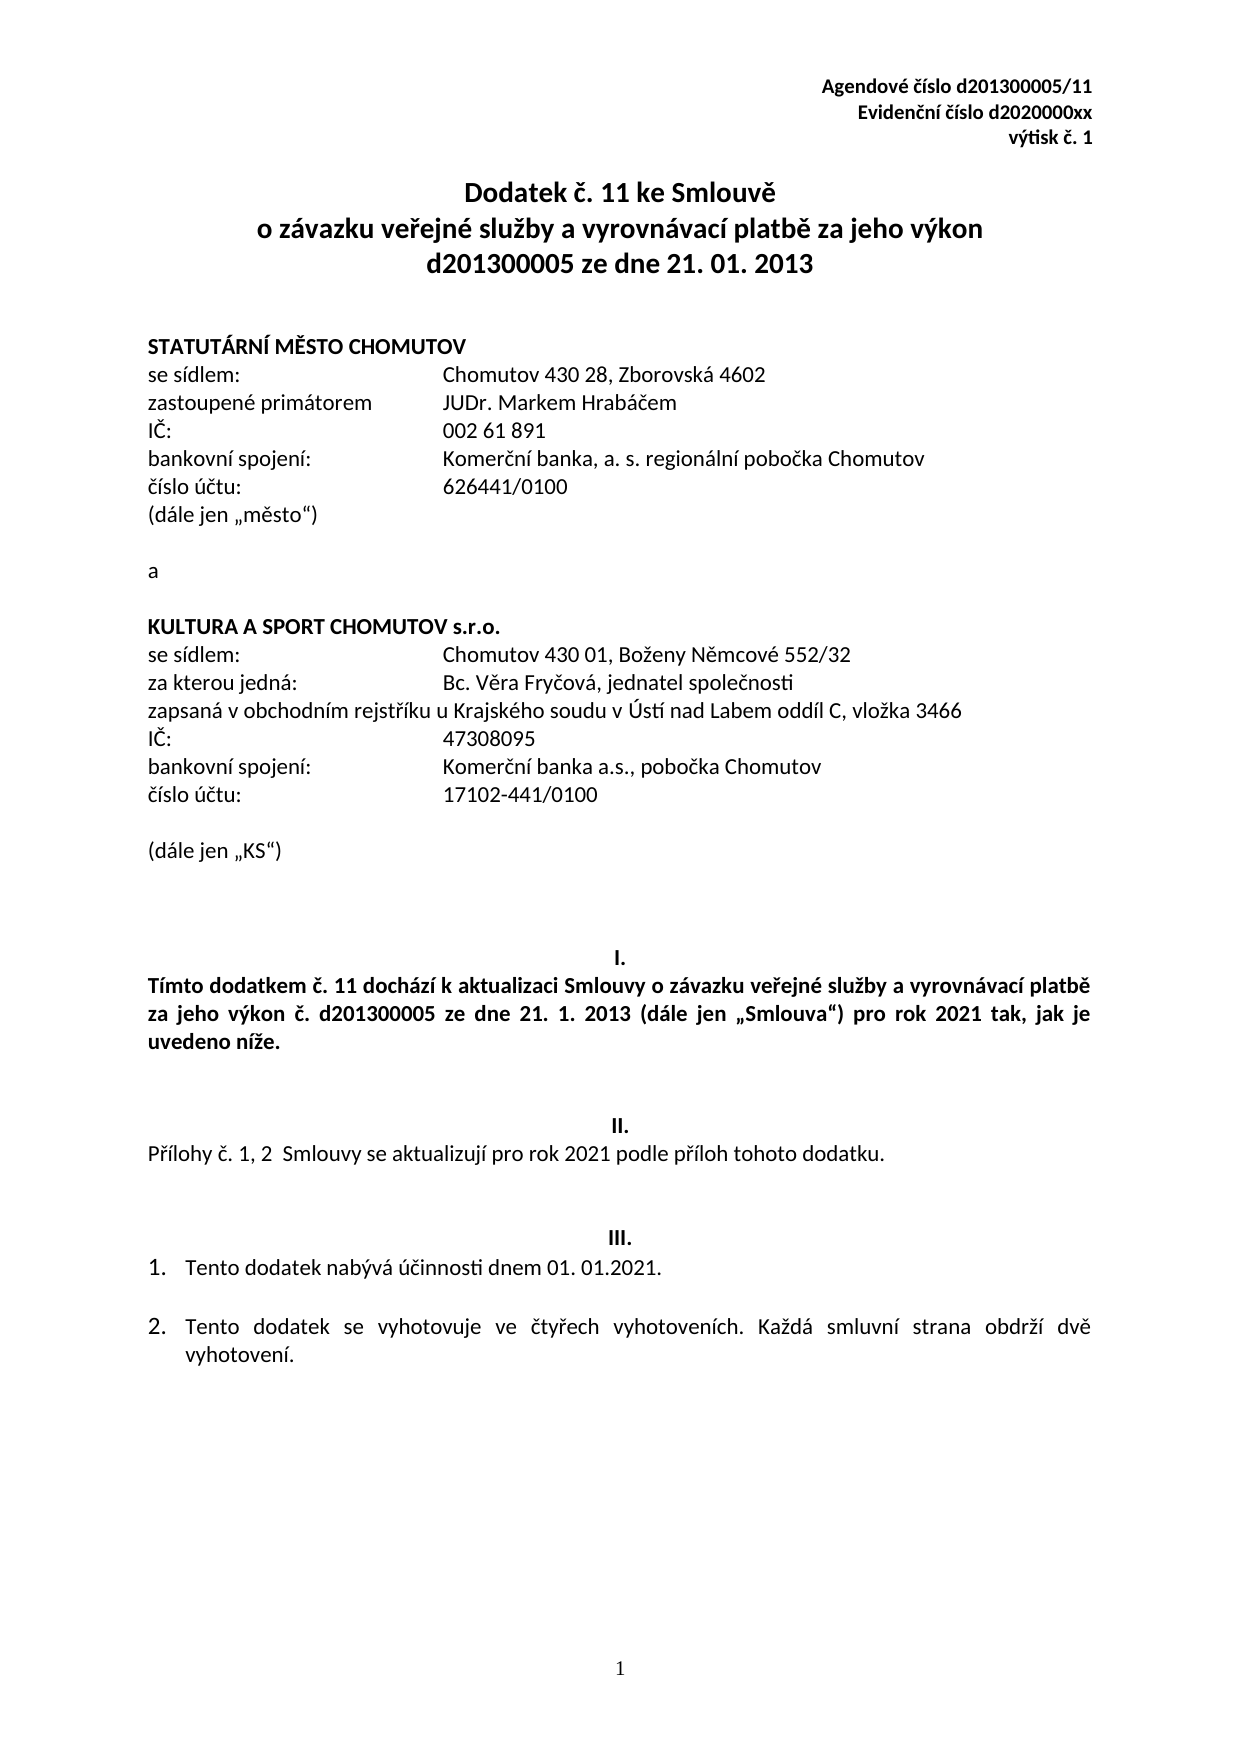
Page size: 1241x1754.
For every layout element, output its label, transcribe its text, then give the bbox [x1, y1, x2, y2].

text o závazku veřejné služby a vyrovnávací platbě za jeho výkon [148, 210, 1093, 245]
text a [148, 556, 1093, 584]
text číslo účtu: 17102-441/0100 [148, 780, 1093, 808]
text II. [148, 1111, 1093, 1139]
text bankovní spojení: Komerční banka, a. s. regionální pobočka Chomutov [148, 444, 1093, 472]
text STATUTÁRNÍ MĚSTO CHOMUTOV [148, 332, 1093, 360]
text číslo účtu: 626441/0100 [148, 472, 1093, 500]
text Dodatek č. 11 ke Smlouvě [148, 174, 1093, 210]
text (dále jen „město“) [148, 500, 1093, 528]
text za kterou jedná: Bc. Věra Fryčová, jednatel společnosti [148, 668, 1093, 696]
text I. [148, 943, 1093, 971]
text d201300005 ze dne 21. 01. 2013 [148, 245, 1093, 281]
text Tímto dodatkem č. 11 dochází k aktualizaci Smlouvy o závazku veřejné služby a vyrovnávací platbě za jeho výkon č. d201300005 ze dne 21. 1. 2013 (dále jen „Smlouva“) pro rok 2021 tak, jak je uvedeno níže. [148, 971, 1093, 1055]
list Tento dodatek se vyhotovuje ve čtyřech vyhotoveních. Každá smluvní strana obdrží dvě vyhotovení. [148, 1310, 1093, 1368]
text se sídlem: Chomutov 430 28, Zborovská 4602 [148, 360, 1093, 388]
text III. [148, 1223, 1093, 1251]
text IČ: 002 61 891 [148, 416, 1093, 444]
text (dále jen „KS“) [148, 836, 1093, 864]
text zastoupené primátorem JUDr. Markem Hrabáčem [148, 388, 1093, 416]
text bankovní spojení: Komerční banka a.s., pobočka Chomutov [148, 752, 1093, 780]
text se sídlem: Chomutov 430 01, Boženy Němcové 552/32 [148, 640, 1093, 668]
list Tento dodatek nabývá účinnosti dnem 01. 01.2021. [148, 1251, 1093, 1282]
text KULTURA A SPORT CHOMUTOV s.r.o. [148, 612, 1093, 640]
text IČ: 47308095 [148, 724, 1093, 752]
text Přílohy č. 1, 2 Smlouvy se aktualizují pro rok 2021 podle příloh tohoto dodatku. [148, 1139, 1093, 1167]
text zapsaná v obchodním rejstříku u Krajského soudu v Ústí nad Labem oddíl C, vložka 3466 [148, 696, 1093, 724]
